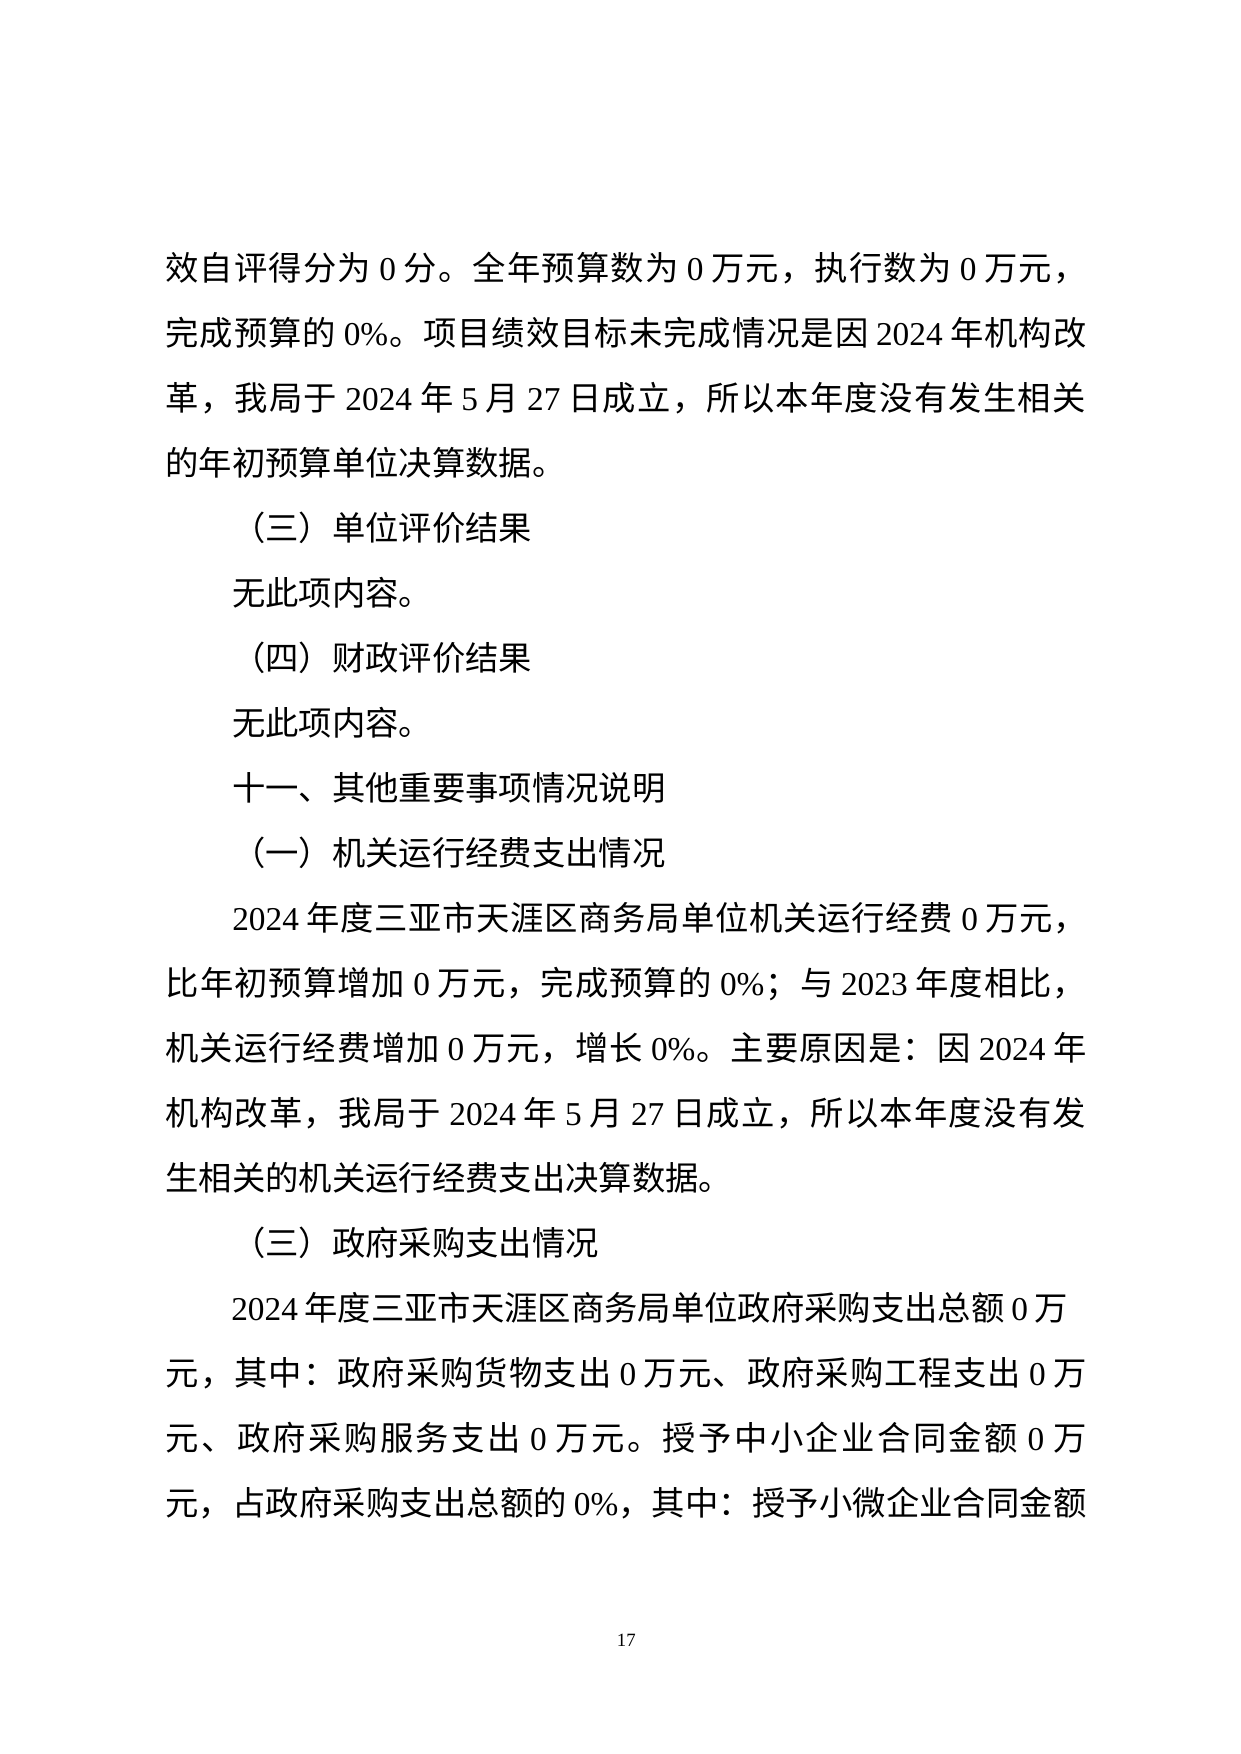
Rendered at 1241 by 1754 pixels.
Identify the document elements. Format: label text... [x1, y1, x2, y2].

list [165, 1338, 1087, 1533]
text 无此项内容。 [165, 688, 1087, 753]
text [165, 233, 1087, 493]
text （一）机关运行经费支出情况 [165, 818, 1087, 883]
list 无此项内容。 [165, 558, 1087, 623]
text （四）财政评价结果 [165, 623, 1087, 688]
text 十一、其他重要事项情况说明 [165, 753, 1087, 818]
text （三）单位评价结果 [165, 493, 1087, 558]
text 2024年度三亚市天涯区商务局单位机关运行经费0万元，比年初预算增加0万元，完成预算的0%；与2023年度相比，机关运行经费增加0万元，增长0%。主要原因是：因2024年机构改革，我局于2024年5月27日成立，所以本年度没有发生相关的机关运行经费支出决算数据。 [165, 883, 1087, 1208]
list 政府采购支出情况 [165, 1208, 1087, 1273]
list 2024年度三亚市天涯区商务局单位政府采购支出总额0万 [231, 1273, 1087, 1338]
